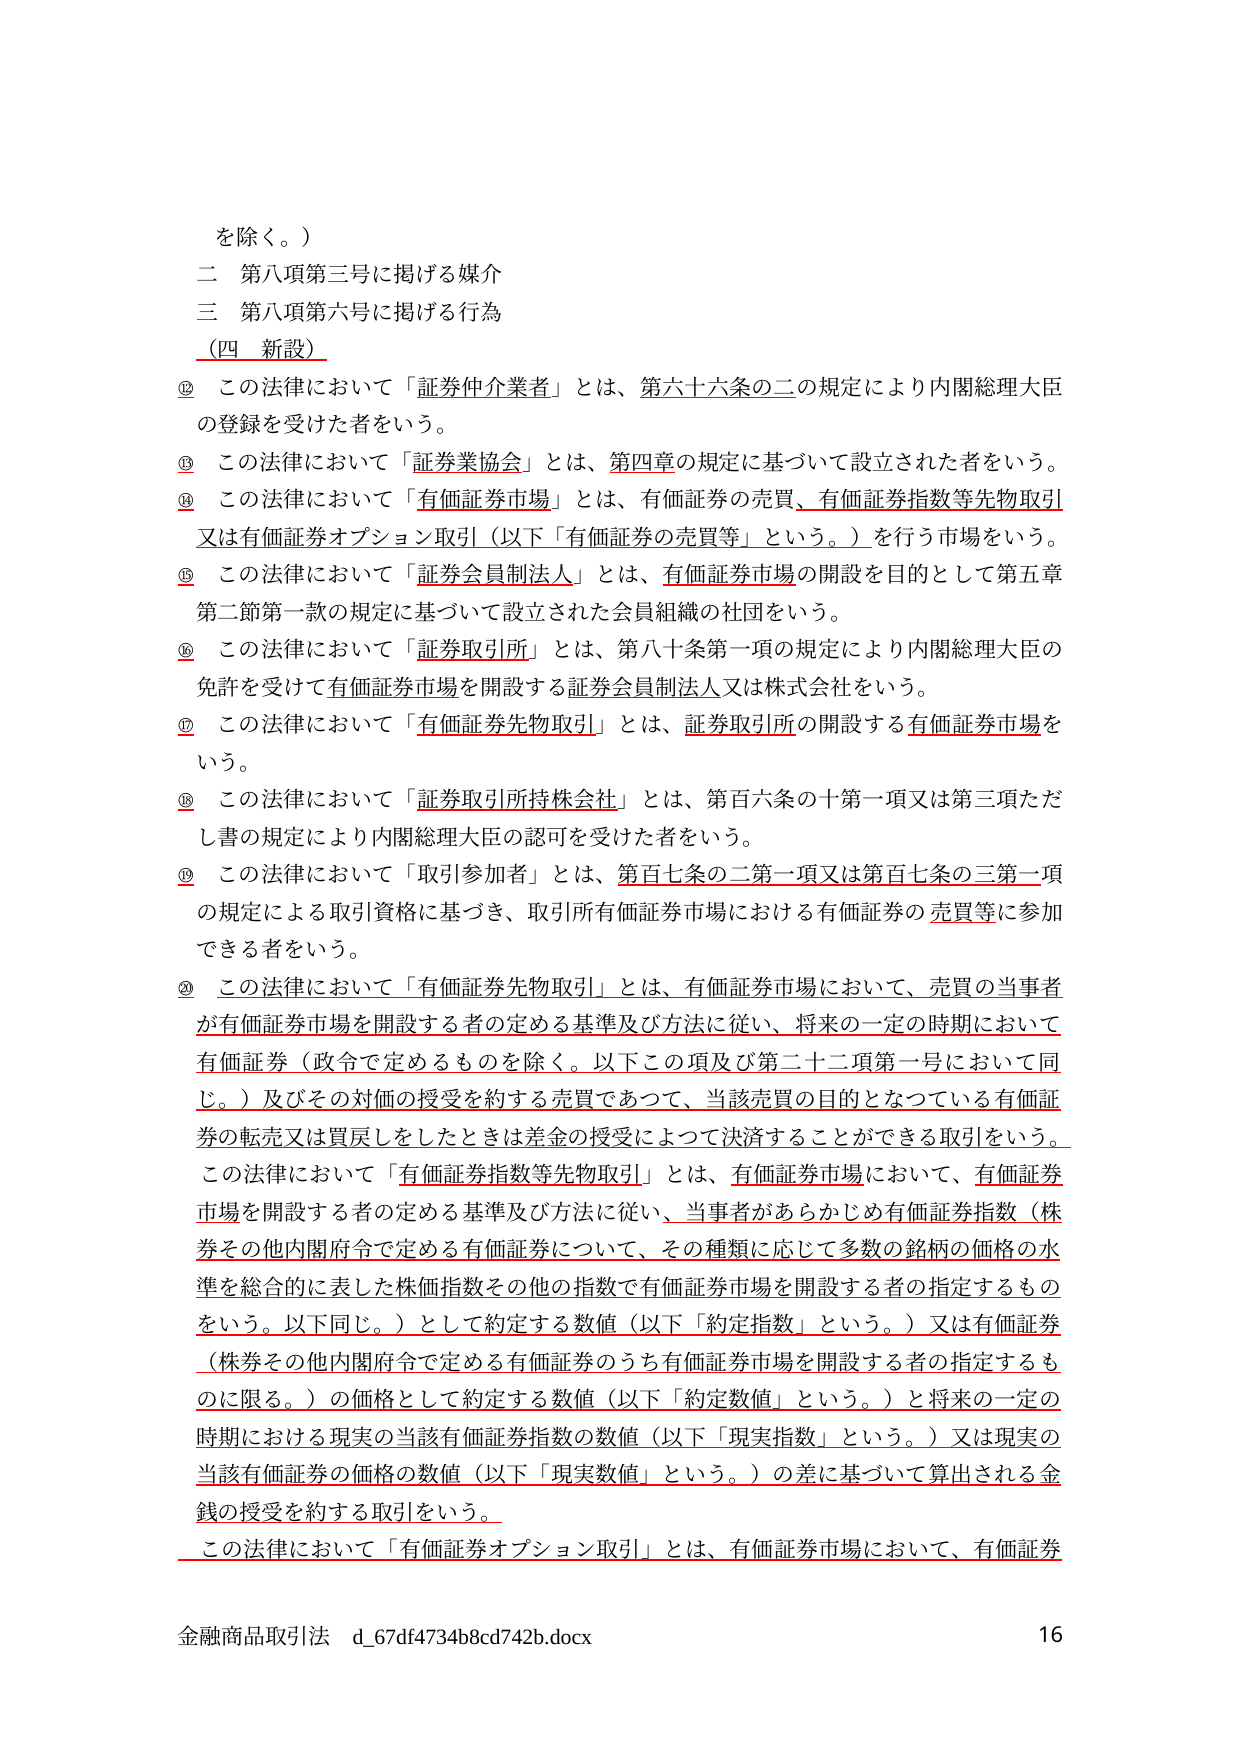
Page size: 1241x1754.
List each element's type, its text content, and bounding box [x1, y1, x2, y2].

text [196, 217, 1063, 254]
text ⑬ この法律において「証券業協会」とは、第四章の規定に基づいて設立された者をいう。 [177, 442, 1063, 479]
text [177, 1529, 1063, 1567]
text ⑳ この法律において「有価証券先物取引」とは、有価証券市場において、売買の当事者が有価証券市場を開設する者の定める基準及び方法に従い、将来の一定の時期において有価証券（政令で定めるものを除く。以下この項及び第二十二項第一号において同じ。）及びその対価の授受を約する売買であつて、当該売買の目的となつている有価証券の転売又は買戻しをしたときは差金の授受によつて決済することができる取引をいう。 [177, 967, 1063, 1154]
text この法律において「有価証券指数等先物取引」とは、有価証券市場において、有価証券市場を開設する者の定める基準及び方法に従い、当事者があらかじめ有価証券指数（株券その他内閣府令で定める有価証券について、その種類に応じて多数の銘柄の価格の水準を総合的に表した株価指数その他の指数で有価証券市場を開設する者の指定するものをいう。以下同じ。）として約定する数値（以下「約定指数」という。）又は有価証券（株券その他内閣府令で定める有価証券のうち有価証券市場を開設する者の指定するものに限る。）の価格として約定する数値（以下「約定数値」という。）と将来の一定の時期における現実の当該有価証券指数の数値（以下「現実指数」という。）又は現実の当該有価証券の価格の数値（以下「現実数値」という。）の差に基づいて算出される金銭の授受を約する取引をいう。 [177, 1154, 1063, 1529]
text ⑰ この法律において「有価証券先物取引」とは、証券取引所の開設する有価証券市場をいう。 [177, 704, 1063, 779]
text ⑮ この法律において「証券会員制法人」とは、有価証券市場の開設を目的として第五章第二節第一款の規定に基づいて設立された会員組織の社団をいう。 [177, 554, 1063, 629]
text 二 第八項第三号に掲げる媒介 [196, 254, 1063, 292]
text 三 第八項第六号に掲げる行為 [196, 292, 1063, 329]
text ⑲ この法律において「取引参加者」とは、第百七条の二第一項又は第百七条の三第一項の規定による取引資格に基づき、取引所有価証券市場における有価証券の売買等に参加できる者をいう。 [177, 854, 1063, 967]
text （四 新設） [196, 329, 1063, 367]
text ⑯ この法律において「証券取引所」とは、第八十条第一項の規定により内閣総理大臣の免許を受けて有価証券市場を開設する証券会員制法人又は株式会社をいう。 [177, 629, 1063, 704]
text ⑭ この法律において「有価証券市場」とは、有価証券の売買、有価証券指数等先物取引又は有価証券オプション取引（以下「有価証券の売買等」という。）を行う市場をいう。 [177, 479, 1063, 554]
text ⑫ この法律において「証券仲介業者」とは、第六十六条の二の規定により内閣総理大臣の登録を受けた者をいう。 [177, 367, 1063, 442]
text ⑱ この法律において「証券取引所持株会社」とは、第百六条の十第一項又は第三項ただし書の規定により内閣総理大臣の認可を受けた者をいう。 [177, 779, 1063, 854]
